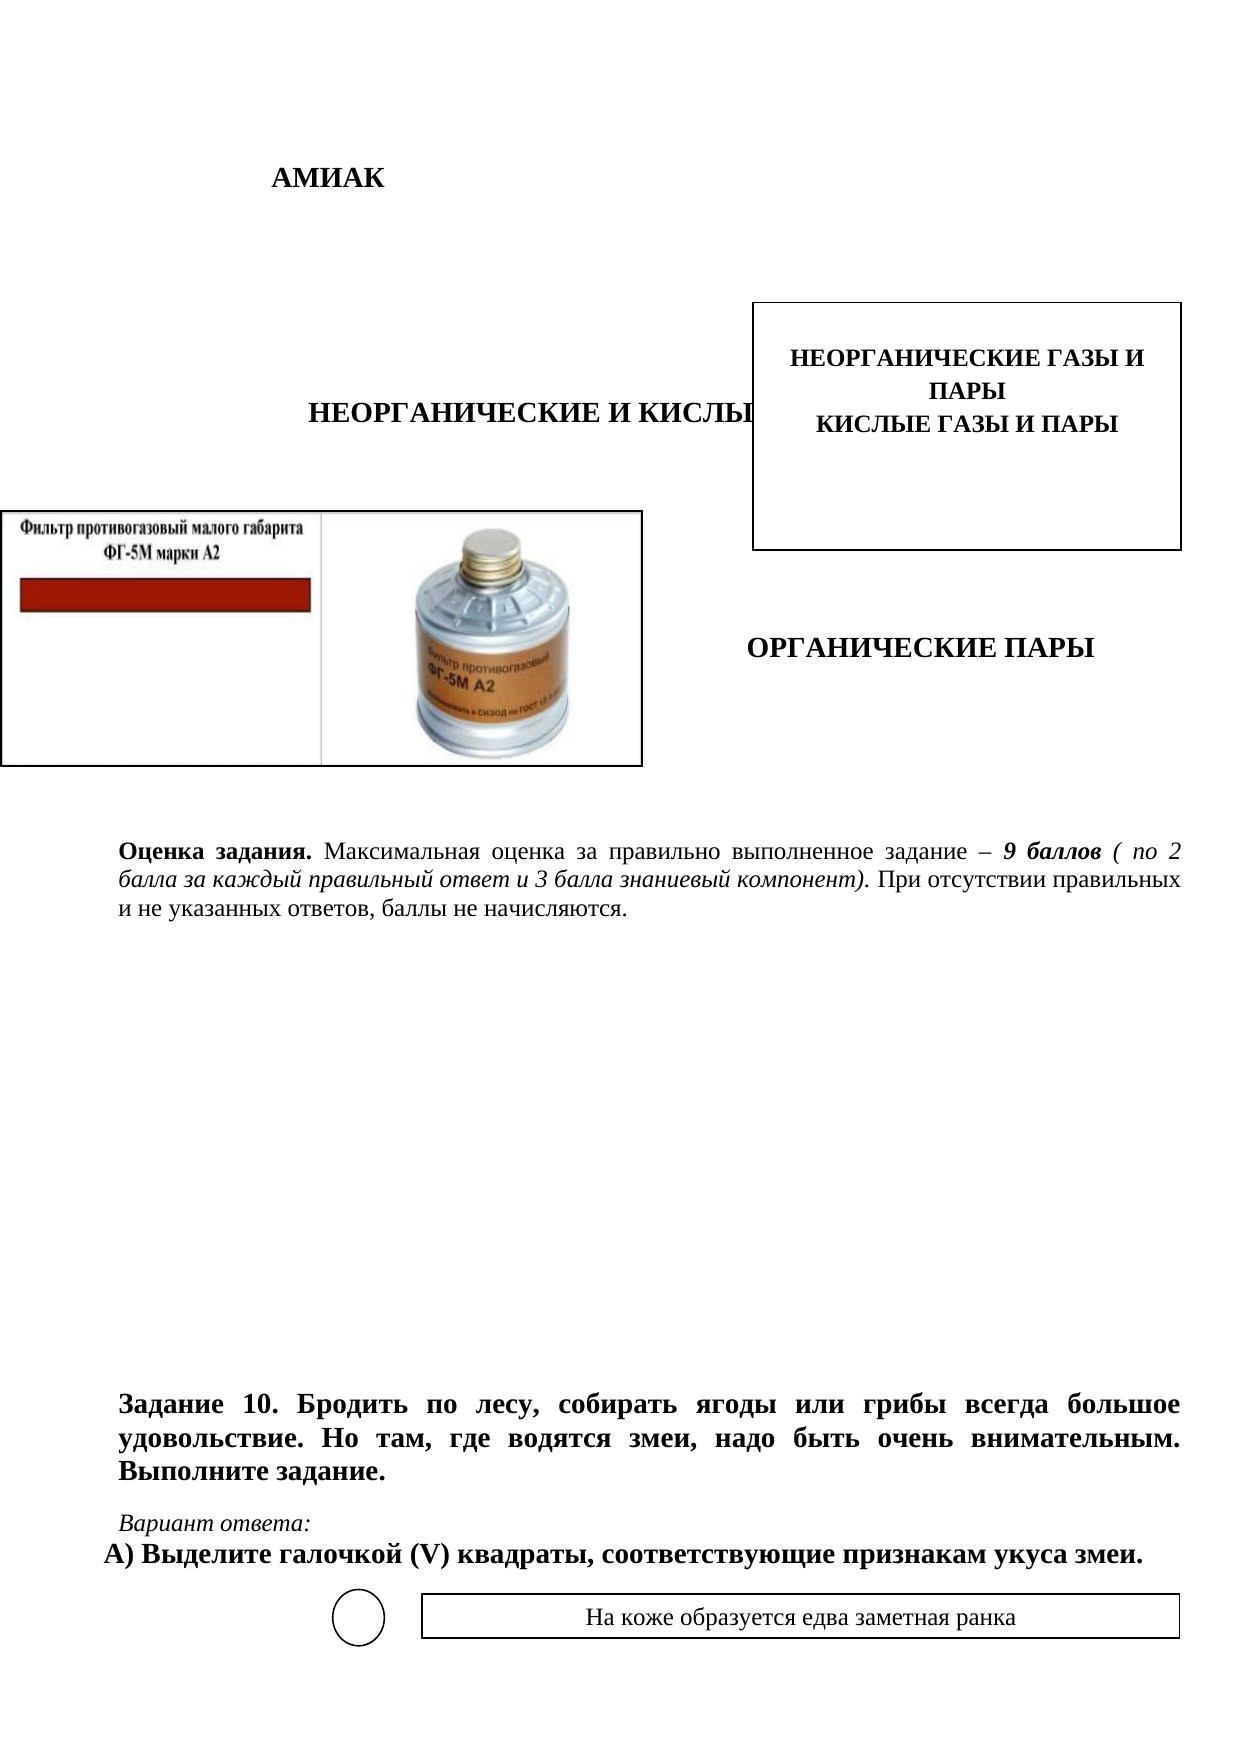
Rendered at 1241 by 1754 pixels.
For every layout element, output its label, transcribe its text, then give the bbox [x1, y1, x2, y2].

text НЕОРГАНИЧЕСКИЕ И КИСЛЫЕ ГАЗЫ И ПАРЫ [118, 395, 752, 428]
picture [2, 512, 641, 765]
text АМИАК [118, 160, 1181, 194]
text ОРГАНИЧЕСКИЕ ПАРЫ [643, 630, 1181, 663]
text Вариант ответа: [118, 1508, 1181, 1537]
text А) Выделите галочкой (V) квадраты, соответствующие признакам укуса змеи. [103, 1537, 1181, 1570]
text Задание 10. Бродить по лесу, собирать ягоды или грибы всегда большое удовольствие. Но там, где водятся змеи, надо быть очень внимательным. Выполните задание. [118, 1386, 1181, 1487]
text Оценка задания. Максимальная оценка за правильно выполненное задание – 9 баллов ( по 2 балла за каждый правильный ответ и 3 балла знаниевый компонент). При отсутствии правильных и не указанных ответов, баллы не начисляются. [118, 836, 1181, 922]
